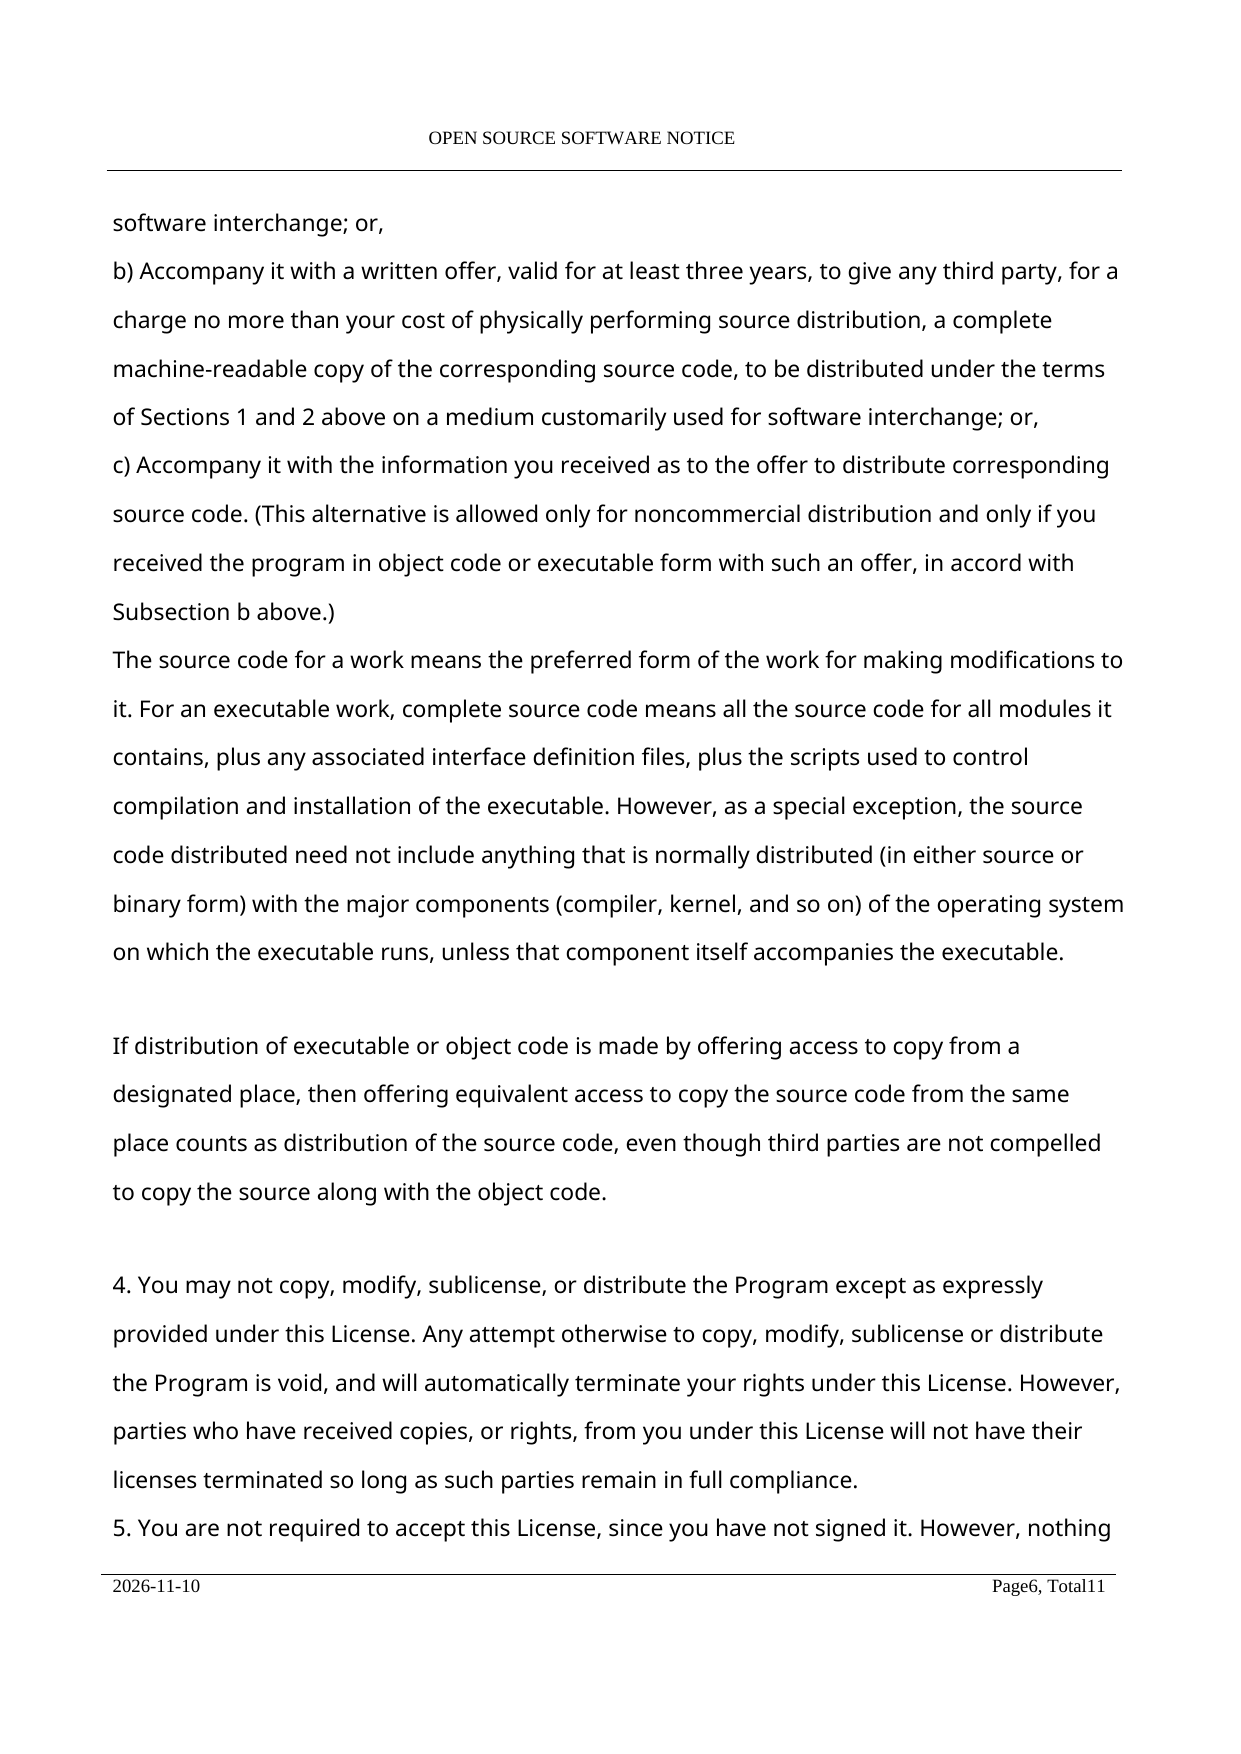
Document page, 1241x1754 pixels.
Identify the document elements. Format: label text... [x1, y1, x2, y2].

text b) Accompany it with a written offer, valid for at least three years, to give any third party, for a charge no more than your cost of physically performing source distribution, a complete machine-readable copy of the corresponding source code, to be distributed under the terms of Sections 1 and 2 above on a medium customarily used for software interchange; or, [112, 254, 1128, 433]
text If distribution of executable or object code is made by offering access to copy from a designated place, then offering equivalent access to copy the source code from the same place counts as distribution of the source code, even though third parties are not compelled to copy the source along with the object code. [112, 1029, 1128, 1208]
text c) Accompany it with the information you received as to the offer to distribute corresponding source code. (This alternative is allowed only for noncommercial distribution and only if you received the program in object code or executable form with such an offer, in accord with Subsection b above.) [112, 449, 1128, 628]
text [112, 1512, 1128, 1544]
text 4. You may not copy, modify, sublicense, or distribute the Program except as expressly provided under this License. Any attempt otherwise to copy, modify, sublicense or distribute the Program is void, and will automatically terminate your rights under this License. However, parties who have received copies, or rights, from you under this License will not have their licenses terminated so long as such parties remain in full compliance. [112, 1268, 1128, 1496]
text The source code for a work means the preferred form of the work for making modifications to it. For an executable work, complete source code means all the source code for all modules it contains, plus any associated interface definition files, plus the scripts used to control compilation and installation of the executable. However, as a special exception, the source code distributed need not include anything that is normally distributed (in either source or binary form) with the major components (compiler, kernel, and so on) of the operating system on which the executable runs, unless that component itself accompanies the executable. [112, 643, 1128, 968]
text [112, 206, 1128, 239]
